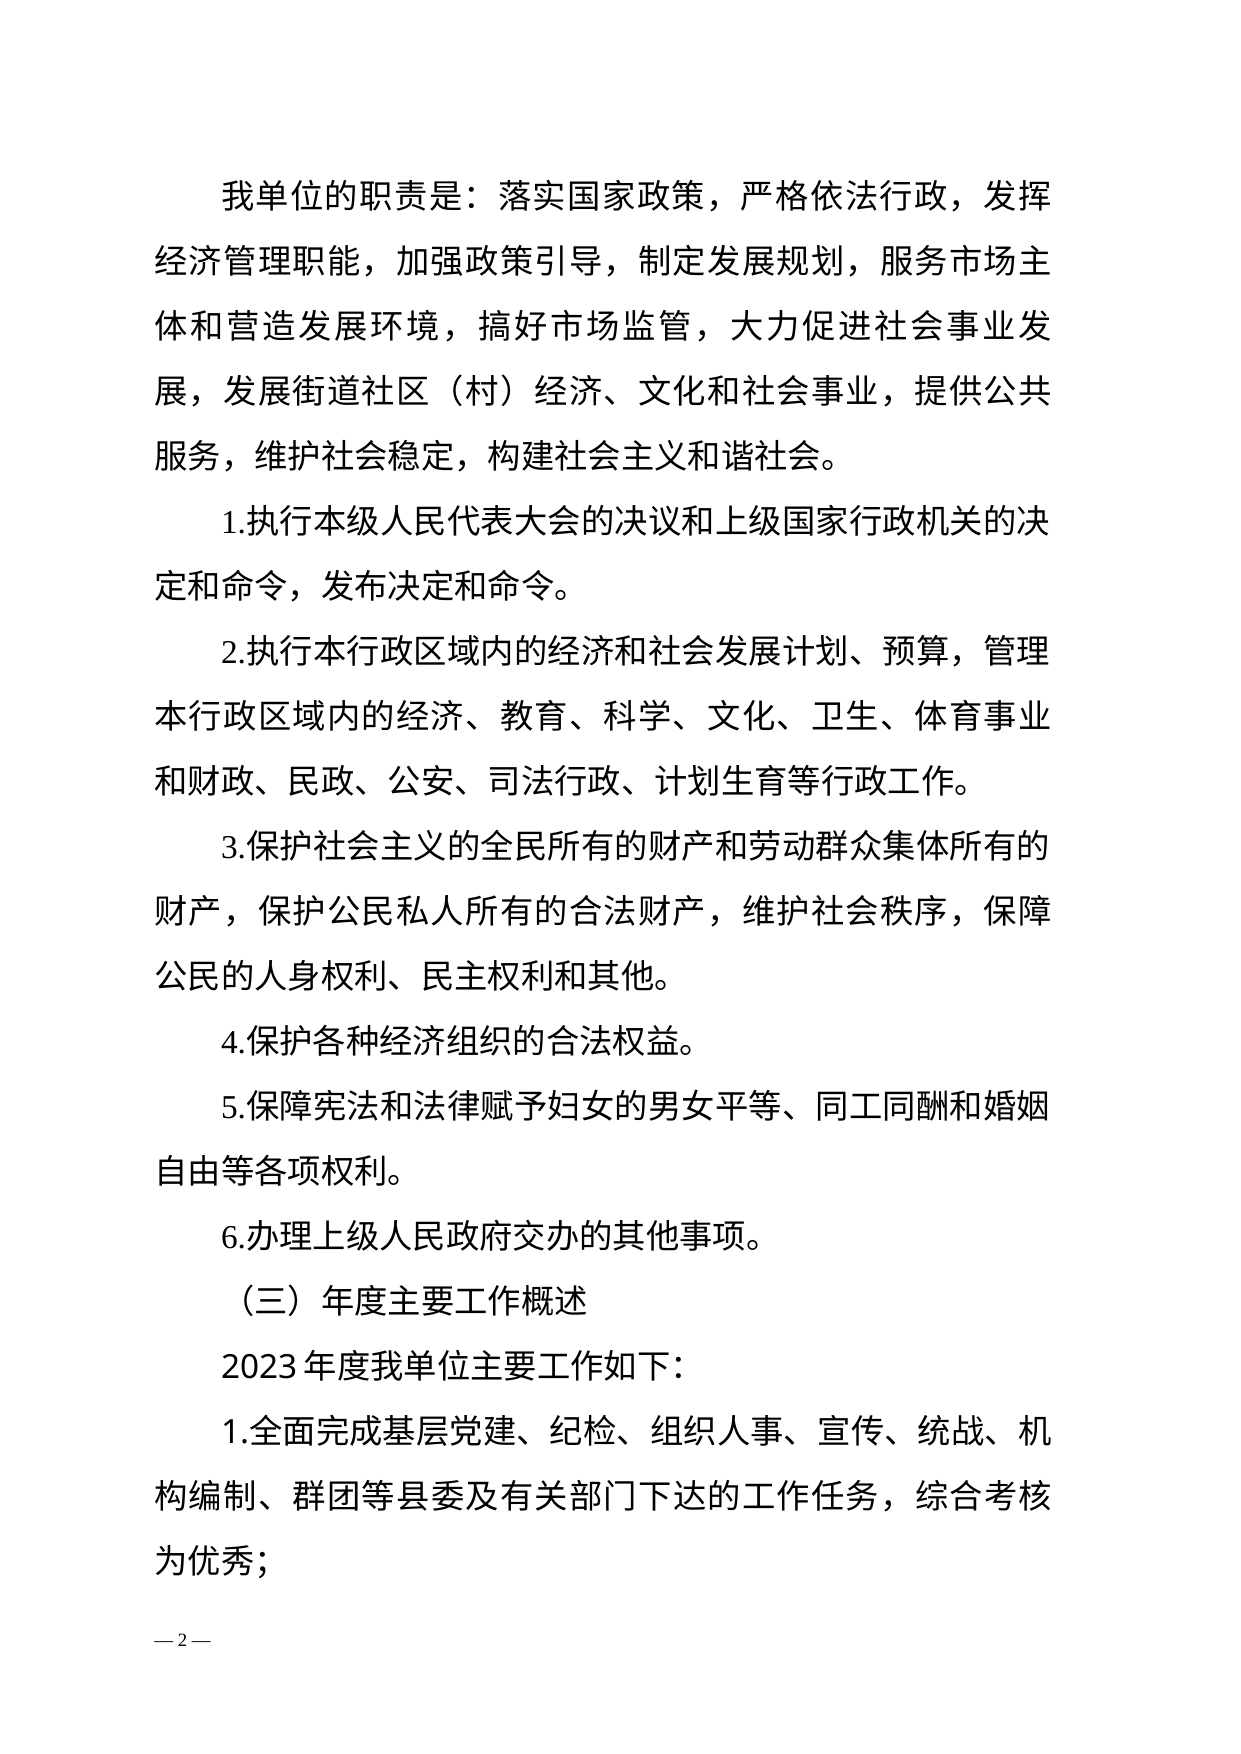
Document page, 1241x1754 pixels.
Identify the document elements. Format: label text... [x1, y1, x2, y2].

text 我单位的职责是：落实国家政策，严格依法行政，发挥经济管理职能，加强政策引导，制定发展规划，服务市场主体和营造发展环境，搞好市场监管，大力促进社会事业发展，发展街道社区（村）经济、文化和社会事业，提供公共服务，维护社会稳定，构建社会主义和谐社会。 [154, 162, 1053, 487]
text （三）年度主要工作概述 [154, 1267, 1053, 1332]
list 1.全面完成基层党建、纪检、组织人事、宣传、统战、机构编制、群团等县委及有关部门下达的工作任务，综合考核为优秀； [154, 1397, 1053, 1592]
text 4.保护各种经济组织的合法权益。 [154, 1007, 1053, 1072]
text 2.执行本行政区域内的经济和社会发展计划、预算，管理本行政区域内的经济、教育、科学、文化、卫生、体育事业和财政、民政、公安、司法行政、计划生育等行政工作。 [154, 617, 1053, 812]
text 1.执行本级人民代表大会的决议和上级国家行政机关的决定和命令，发布决定和命令。 [154, 487, 1053, 617]
text 2023年度我单位主要工作如下： [154, 1332, 1053, 1397]
text 6.办理上级人民政府交办的其他事项。 [154, 1202, 1053, 1267]
text 3.保护社会主义的全民所有的财产和劳动群众集体所有的财产，保护公民私人所有的合法财产，维护社会秩序，保障公民的人身权利、民主权利和其他。 [154, 812, 1053, 1007]
text 5.保障宪法和法律赋予妇女的男女平等、同工同酬和婚姻自由等各项权利。 [154, 1072, 1053, 1202]
